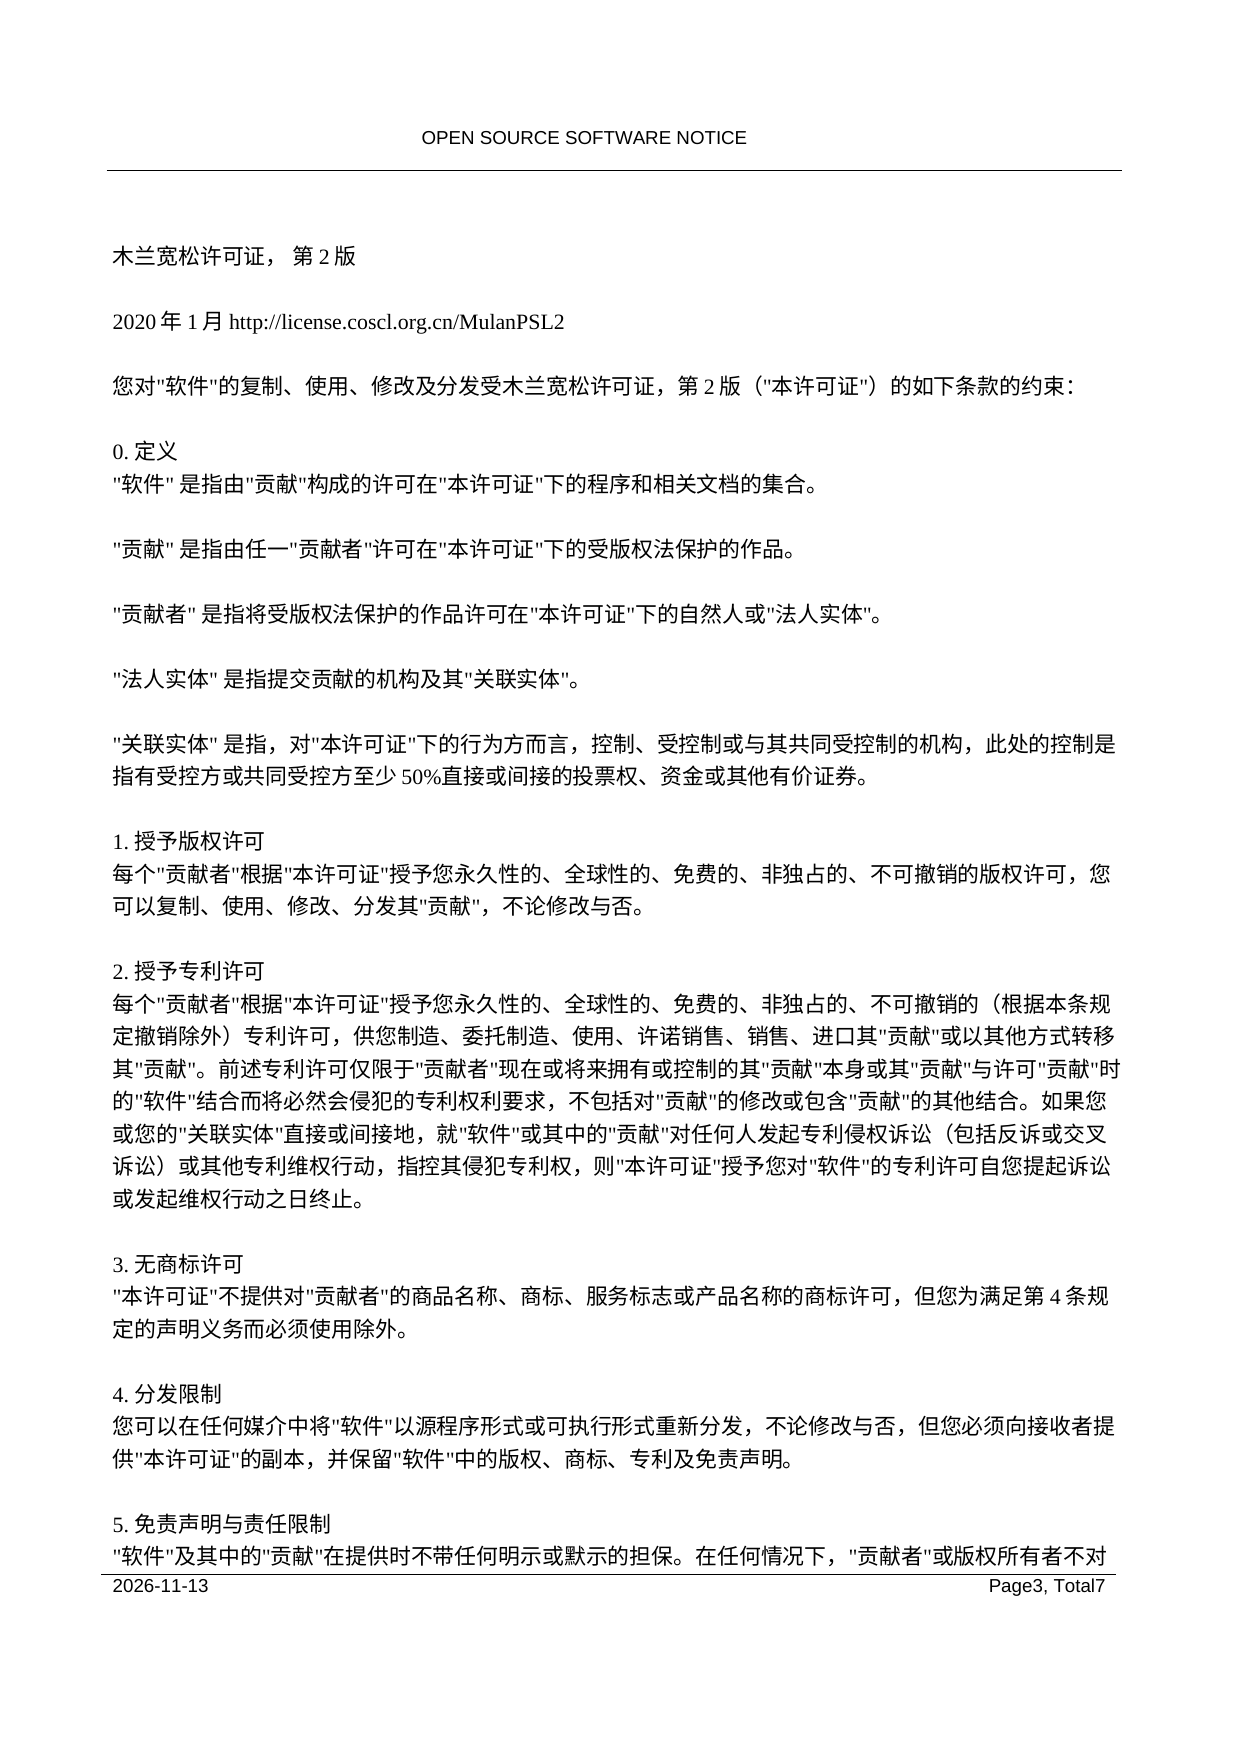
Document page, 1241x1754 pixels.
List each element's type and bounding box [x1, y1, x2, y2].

text [112, 206, 1128, 1571]
